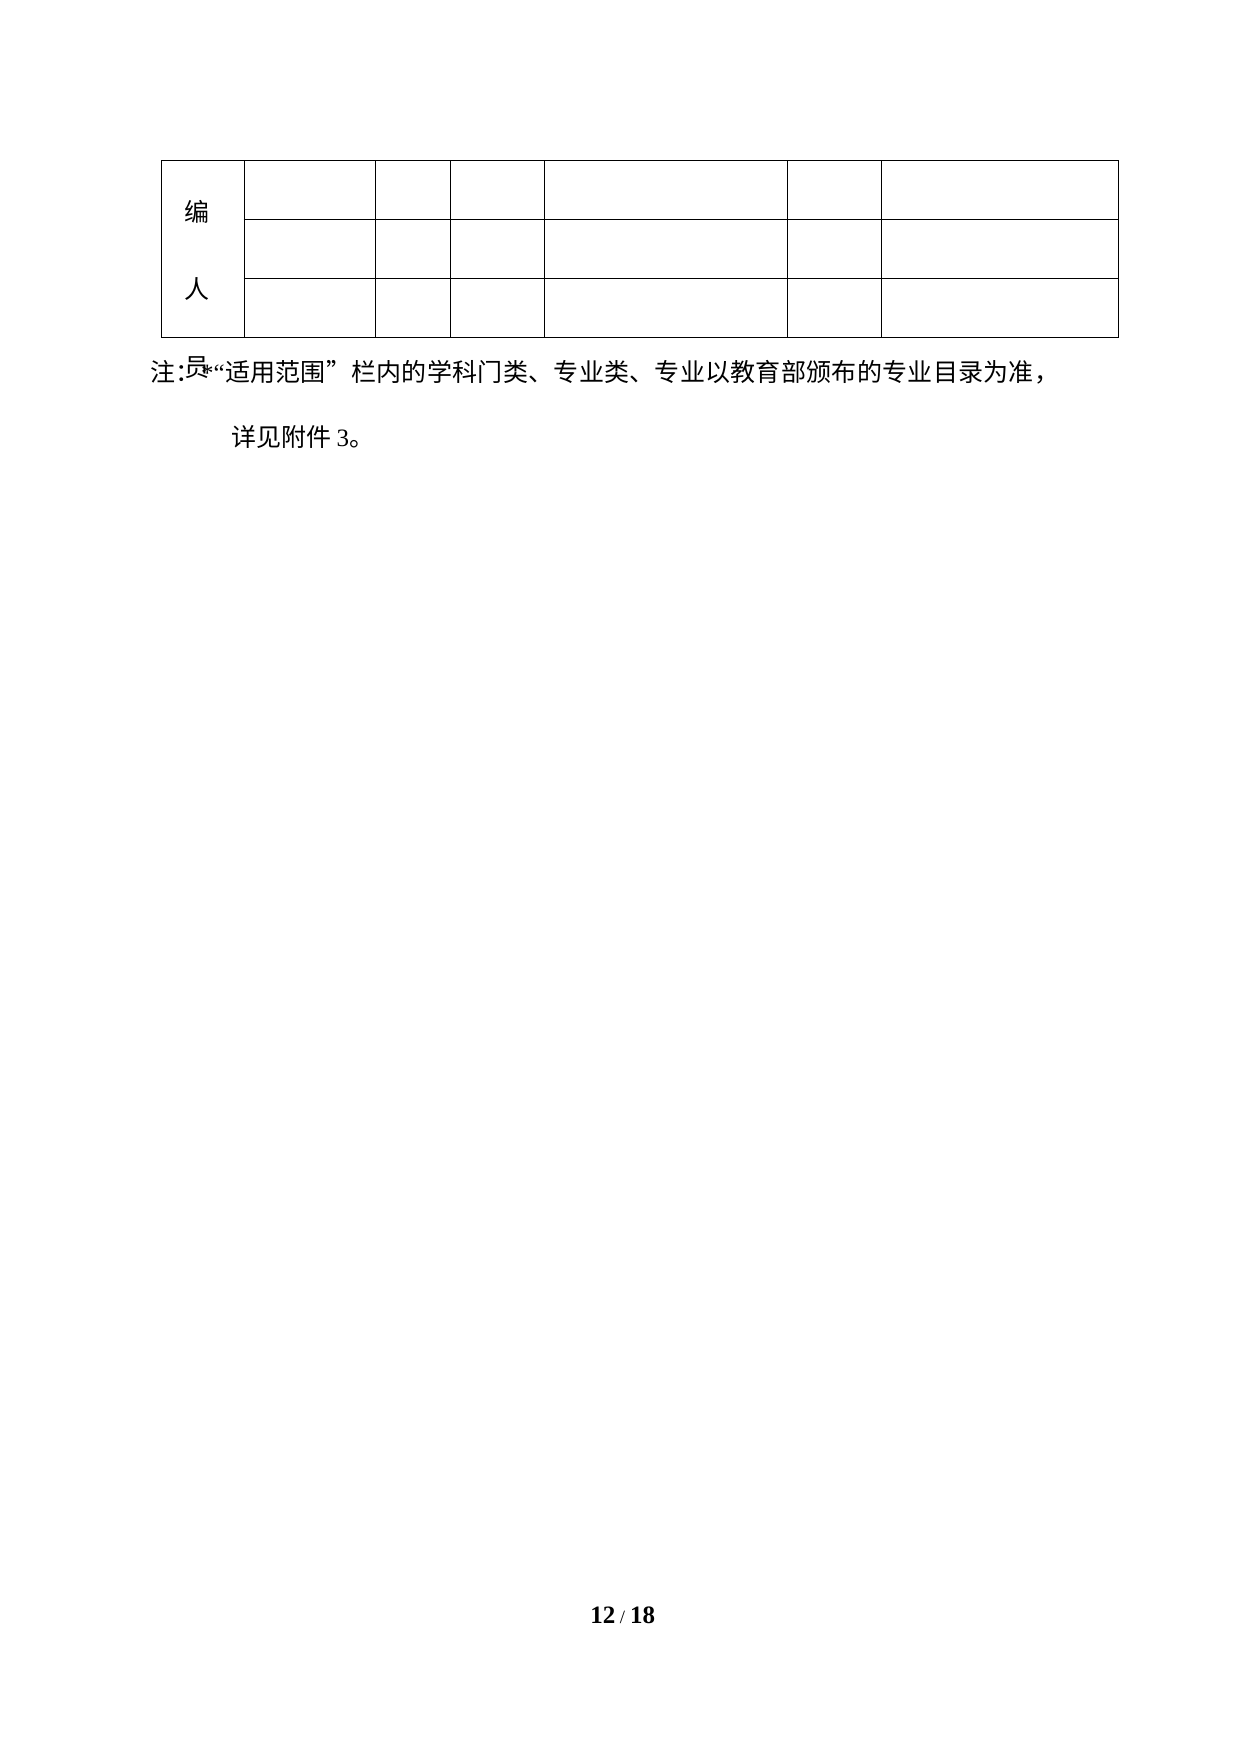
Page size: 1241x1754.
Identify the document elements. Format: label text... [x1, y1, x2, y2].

table_cell [245, 279, 375, 337]
table_cell 参 编 人 员 情 况 [162, 161, 244, 337]
table_cell [882, 161, 1118, 219]
table_cell [451, 161, 544, 219]
table_cell [545, 161, 787, 219]
table_cell [451, 220, 544, 278]
table_cell [882, 279, 1118, 337]
table_cell [788, 220, 881, 278]
table_cell [245, 161, 375, 219]
table_cell [451, 279, 544, 337]
table_cell [882, 220, 1118, 278]
table_cell [245, 220, 375, 278]
table_cell [545, 220, 787, 278]
table_cell [376, 161, 450, 219]
table_cell [376, 220, 450, 278]
text 注：*“适用范围”栏内的学科门类、专业类、专业以教育部颁布的专业目录为准，详见附件3。 [150, 338, 1062, 468]
table_cell [788, 279, 881, 337]
table_cell [545, 279, 787, 337]
table_cell [788, 161, 881, 219]
table_cell [376, 279, 450, 337]
